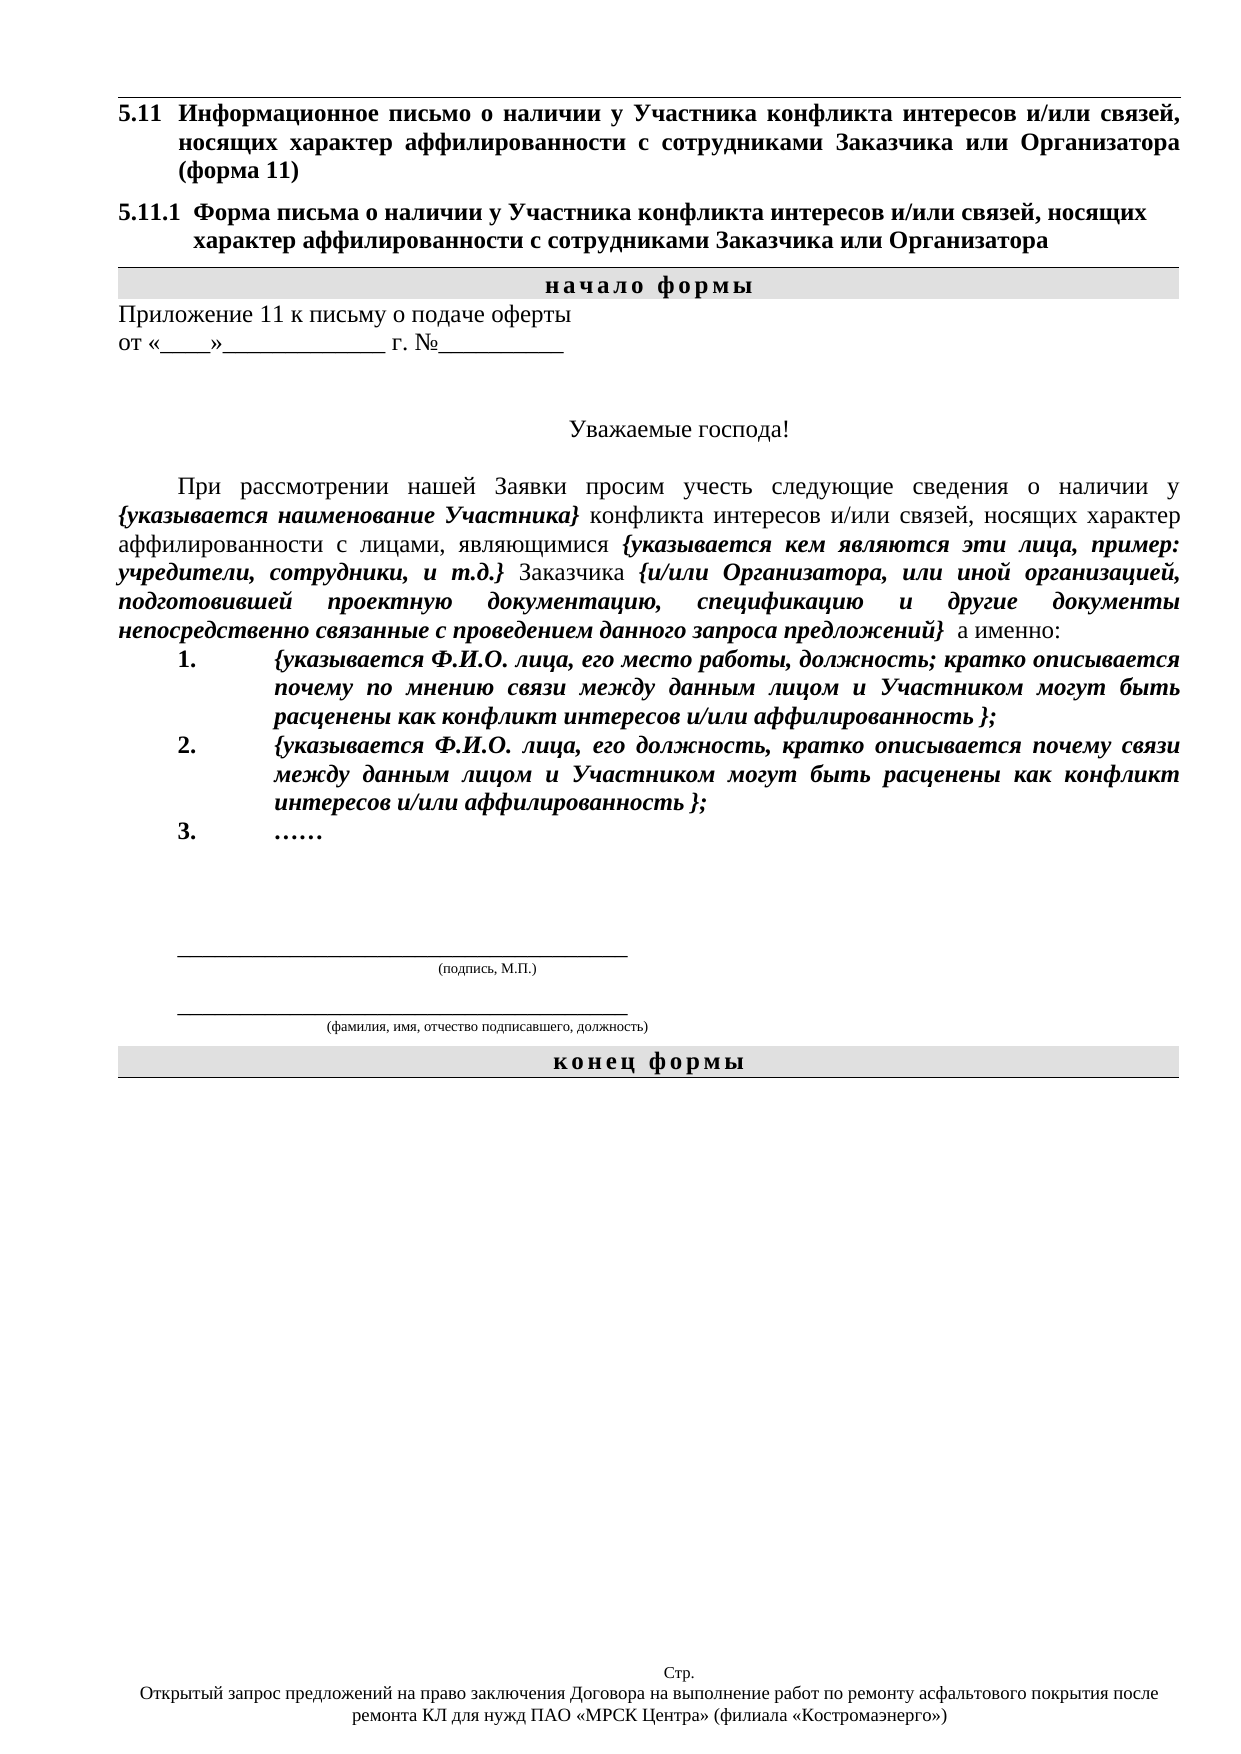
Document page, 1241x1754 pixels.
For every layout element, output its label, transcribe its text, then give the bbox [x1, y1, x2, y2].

text ____________________________________ [118, 989, 1181, 1017]
subtitle Форма письма о наличии у Участника конфликта интересов и/или связей, носящих характер аффилированности с сотрудниками Заказчика или Организатора [118, 197, 1181, 254]
text При рассмотрении нашей Заявки просим учесть следующие сведения о наличии у {указывается наименование Участника} конфликта интересов и/или связей, носящих характер аффилированности с лицами, являющимися {указывается кем являются эти лица, пример: учредители, сотрудники, и т.д.} Заказчика {и/или Организатора, или иной организацией, подготовившей проектную документацию, спецификацию и другие документы непосредственно связанные с проведением данного запроса предложений} а именно: [118, 471, 1181, 644]
text Приложение 11 к письму о подаче оферты от «____»_____________ г. №__________ [118, 299, 1181, 356]
text Уважаемые господа! [118, 414, 1181, 442]
text начало формы [118, 268, 1179, 299]
list …… [177, 816, 1181, 845]
text (фамилия, имя, отчество подписавшего, должность) [118, 1017, 797, 1046]
list {указывается Ф.И.О. лица, его место работы, должность; кратко описывается почему по мнению связи между данным лицом и Участником могут быть расценены как конфликт интересов и/или аффилированность }; [177, 644, 1181, 730]
text ____________________________________ [118, 931, 1181, 960]
subtitle Информационное письмо о наличии у Участника конфликта интересов и/или связей, носящих характер аффилированности с сотрудниками Заказчика или Организатора (форма 11) [118, 98, 1181, 184]
text конец формы [118, 1046, 1179, 1077]
list {указывается Ф.И.О. лица, его должность, кратко описывается почему связи между данным лицом и Участником могут быть расценены как конфликт интересов и/или аффилированность }; [177, 730, 1181, 816]
text (подпись, М.П.) [118, 960, 797, 989]
